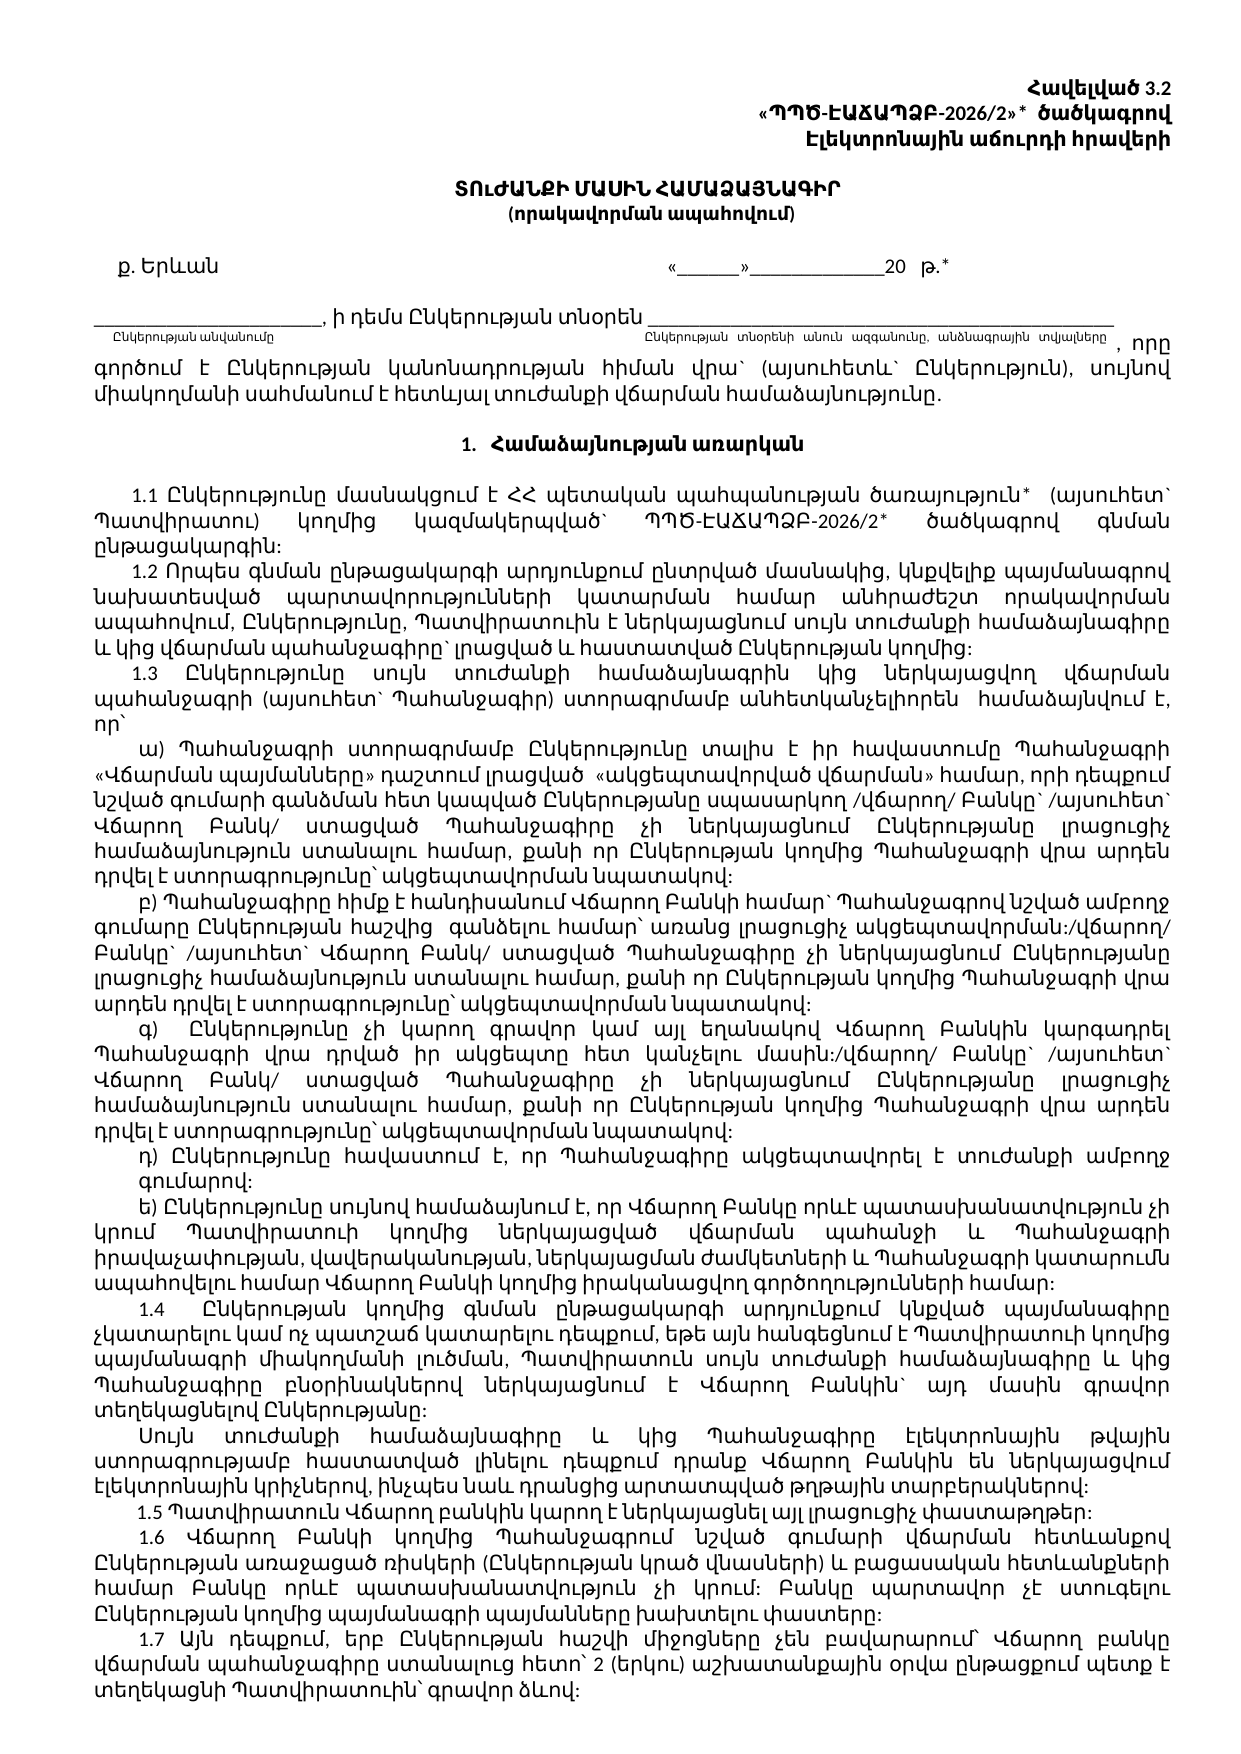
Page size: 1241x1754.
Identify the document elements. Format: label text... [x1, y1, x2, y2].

text «ՊՊԾ-ԷԱՃԱՊՁԲ-2026/2»* ծածկագրով [94, 100, 1171, 126]
text (որակավորման ապահովում) [94, 202, 1171, 225]
text դ) Ընկերությունը հավաստում է, որ Պահանջագիրը ակցեպտավորել է տուժանքի ամբողջ գումարով: [138, 1143, 1171, 1194]
text ՏՈւԺԱՆՔԻ ՄԱՍԻՆ ՀԱՄԱՁԱՅՆԱԳԻՐ [94, 177, 1171, 202]
text բ) Պահանջագիրը հիմք է հանդիսանում Վճարող Բանկի համար` Պահանջագրով նշված ամբողջ գումարը Ընկերության հաշվից գանձելու համար՝ առանց լրացուցիչ ակցեպտավորման:/վճարող/ Բանկը` /այսուհետ` Վճարող Բանկ/ ստացված Պահանջագիրը չի ներկայացնում Ընկերությանը լրացուցիչ համաձայնություն ստանալու համար, քանի որ Ընկերության կողմից Պահանջագրի վրա արդեն դրվել է ստորագրությունը՝ ակցեպտավորման նպատակով: [94, 889, 1171, 1016]
text ա) Պահանջագրի ստորագրմամբ Ընկերությունը տալիս է իր հավաստումը Պահանջագրի «Վճարման պայմանները» դաշտում լրացված «ակցեպտավորված վճարման» համար, որի դեպքում նշված գումարի գանձման հետ կապված Ընկերությանը սպասարկող /վճարող/ Բանկը` /այսուհետ` Վճարող Բանկ/ ստացված Պահանջագիրը չի ներկայացնում Ընկերությանը լրացուցիչ համաձայնություն ստանալու համար, քանի որ Ընկերության կողմից Պահանջագրի վրա արդեն դրվել է ստորագրությունը՝ ակցեպտավորման նպատակով: [94, 737, 1171, 889]
text 1.3 Ընկերությունը սույն տուժանքի համաձայնագրին կից ներկայացվող վճարման պահանջագրի (այսուհետ` Պահանջագիր) ստորագրմամբ անհետկանչելիորեն համաձայնվում է, որ՝ [94, 660, 1171, 737]
text 1.6 Վճարող Բանկի կողմից Պահանջագրում նշված գումարի վճարման հետևանքով Ընկերության առաջացած ռիսկերի (Ընկերության կրած վնասների) և բացասական հետևանքների համար Բանկը որևէ պատասխանատվություն չի կրում: Բանկը պարտավոր չէ ստուգելու Ընկերության կողմից պայմանագրի պայմանները խախտելու փաստերը: [94, 1524, 1171, 1626]
text Էլեկտրոնային աճուրդի հրավերի [94, 126, 1171, 151]
text ք. Երևան «______»_____________20 թ.* [94, 254, 1171, 279]
text 1.2 Որպես գնման ընթացակարգի արդյունքում ընտրված մասնակից, կնքվելիք պայմանագրով նախատեսված պարտավորությունների կատարման համար անհրաժեշտ որակավորման ապահովում, Ընկերությունը, Պատվիրատուին է ներկայացնում սույն տուժանքի համաձայնագիրը և կից վճարման պահանջագիրը` լրացված և հաստատված Ընկերության կողմից: [94, 559, 1171, 660]
text 1.4 Ընկերության կողմից գնման ընթացակարգի արդյունքում կնքված պայմանագիրը չկատարելու կամ ոչ պատշաճ կատարելու դեպքում, եթե այն հանգեցնում է Պատվիրատուի կողմից պայմանագրի միակողմանի լուծման, Պատվիրատուն սույն տուժանքի համաձայնագիրը և կից Պահանջագիրը բնօրինակներով ներկայացնում է Վճարող Բանկին` այդ մասին գրավոր տեղեկացնելով Ընկերությանը: [94, 1296, 1171, 1423]
text 1.5 Պատվիրատուն Վճարող բանկին կարող է ներկայացնել այլ լրացուցիչ փաստաթղթեր: [94, 1499, 1171, 1524]
text 1. Համաձայնության առարկան [94, 432, 1171, 457]
text Ընկերության անվանումը Ընկերության տնօրենի անուն ազգանունը, անձնագրային տվյալները , որը գործում է Ընկերության կանոնադրության հիման վրա` (այսուհետև` Ընկերություն), սույնով միակողմանի սահմանում է հետևյալ տուժանքի վճարման համաձայնությունը. [94, 330, 1171, 406]
text գ) Ընկերությունը չի կարող գրավոր կամ այլ եղանակով Վճարող Բանկին կարգադրել Պահանջագրի վրա դրված իր ակցեպտը հետ կանչելու մասին:/վճարող/ Բանկը` /այսուհետ` Վճարող Բանկ/ ստացված Պահանջագիրը չի ներկայացնում Ընկերությանը լրացուցիչ համաձայնություն ստանալու համար, քանի որ Ընկերության կողմից Պահանջագրի վրա արդեն դրվել է ստորագրությունը՝ ակցեպտավորման նպատակով: [94, 1016, 1171, 1143]
text Սույն տուժանքի համաձայնագիրը և կից Պահանջագիրը էլեկտրոնային թվային ստորագրությամբ հաստատված լինելու դեպքում դրանք Վճարող Բանկին են ներկայացվում էլեկտրոնային կրիչներով, ինչպես նաև դրանցից արտատպված թղթային տարբերակներով: [94, 1423, 1171, 1499]
text ե) Ընկերությունը սույնով համաձայնում է, որ Վճարող Բանկը որևէ պատասխանատվություն չի կրում Պատվիրատուի կողմից ներկայացված վճարման պահանջի և Պահանջագրի իրավաչափության, վավերականության, ներկայացման ժամկետների և Պահանջագրի կատարումն ապահովելու համար Վճարող Բանկի կողմից իրականացվող գործողությունների համար: [94, 1194, 1171, 1296]
text Հավելված 3.2 [94, 75, 1171, 100]
text 1.7 Այն դեպքում, երբ Ընկերության հաշվի միջոցները չեն բավարարում՝ Վճարող բանկը վճարման պահանջագիրը ստանալուց հետո՝ 2 (երկու) աշխատանքային օրվա ընթացքում պետք է տեղեկացնի Պատվիրատուին՝ գրավոր ձևով: [94, 1626, 1171, 1702]
text 1.1 Ընկերությունը մասնակցում է ՀՀ պետական պահպանության ծառայություն* (այսուհետ` Պատվիրատու) կողմից կազմակերպված` ՊՊԾ-ԷԱՃԱՊՁԲ-2026/2* ծածկագրով գնման ընթացակարգին: [94, 482, 1171, 559]
text ______________________, ի դեմս Ընկերության տնօրեն _____________________________________________ [94, 304, 1171, 330]
